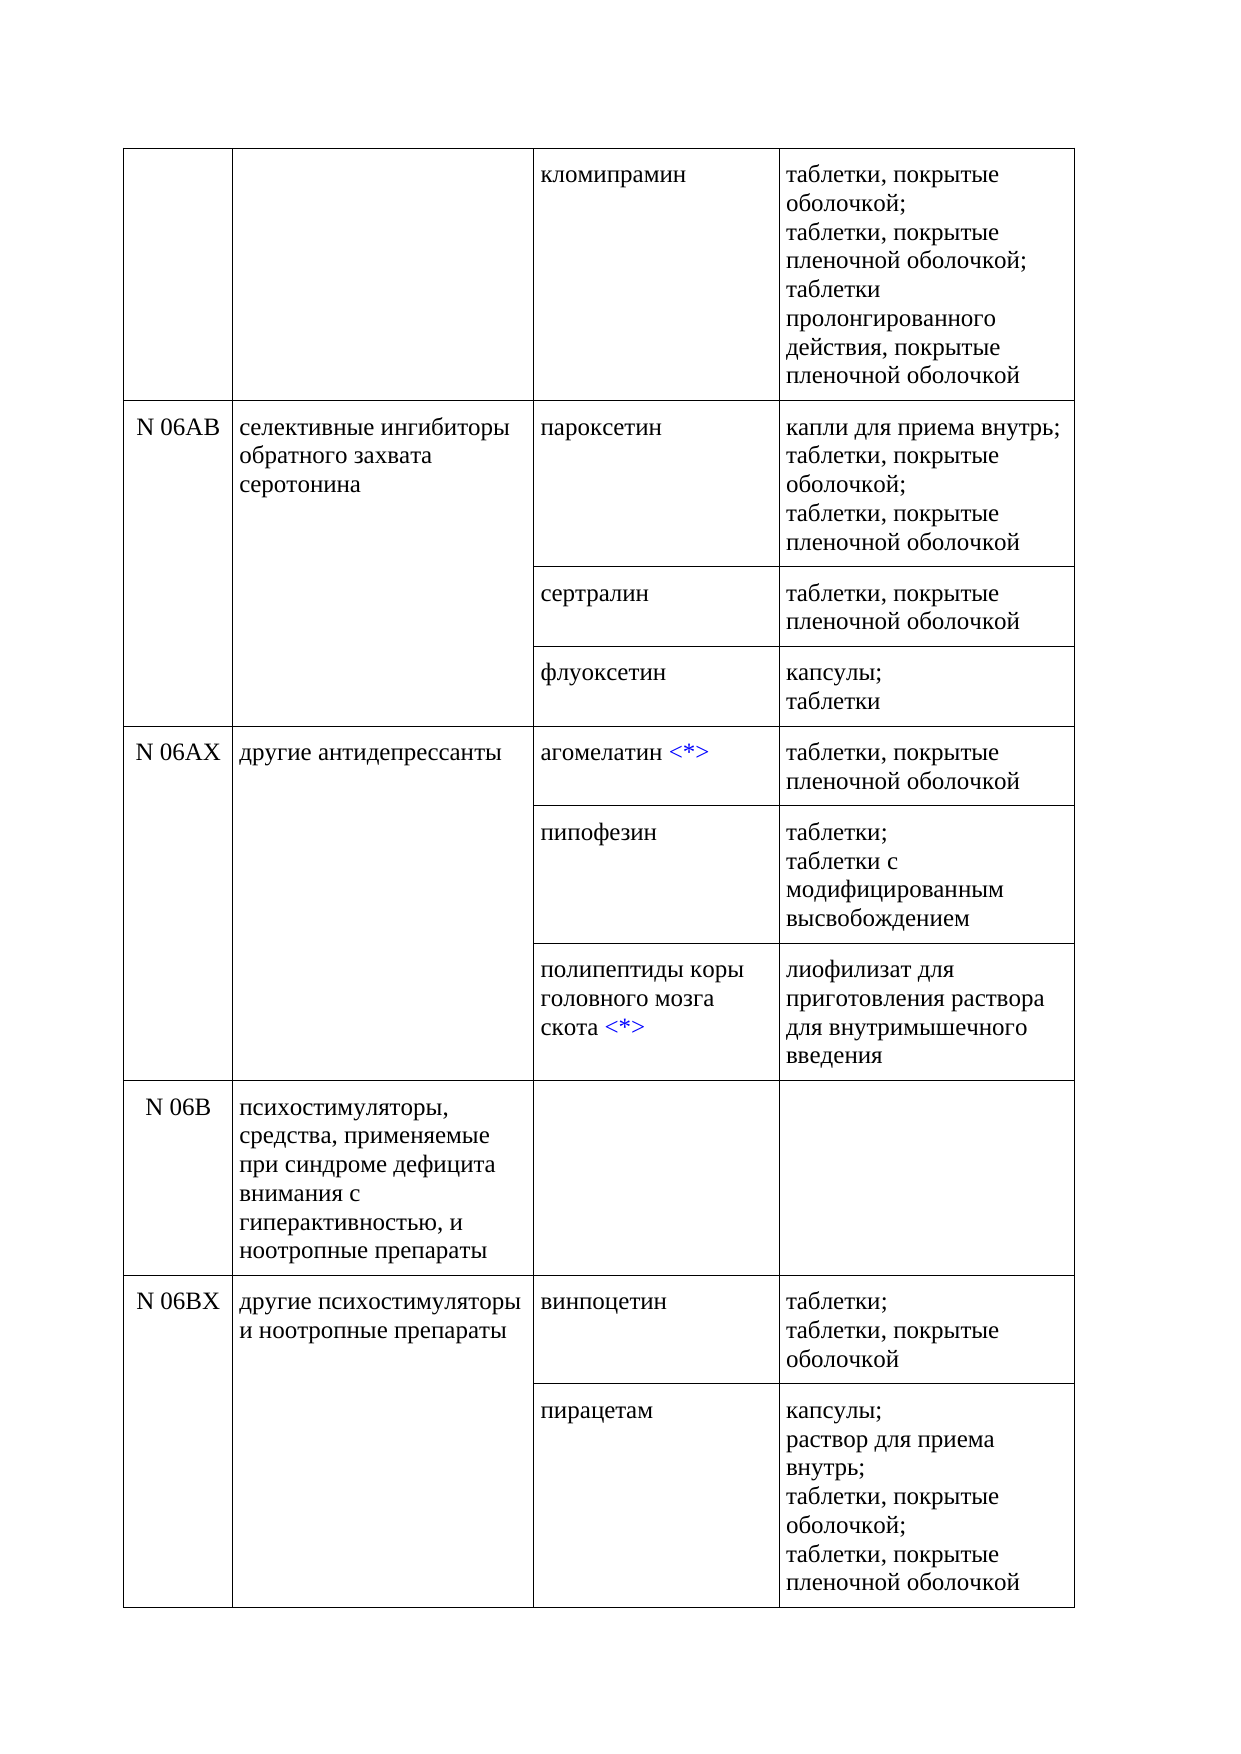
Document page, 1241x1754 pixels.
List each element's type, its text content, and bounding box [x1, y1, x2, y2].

table_cell таблетки, покрытые оболочкой; таблетки, покрытые пленочной оболочкой; таблетки пролонгированного действия, покрытые пленочной оболочкой [780, 149, 1074, 400]
table_cell винпоцетин [534, 1276, 779, 1383]
table_cell другие антидепрессанты [233, 727, 533, 1080]
table_cell полипептиды коры головного мозга скота <*> [534, 944, 779, 1080]
table_cell капсулы; таблетки [780, 647, 1074, 726]
table_cell другие психостимуляторы и ноотропные препараты [233, 1276, 533, 1607]
table_cell пипофезин [534, 806, 779, 943]
table_cell пирацетам [534, 1384, 779, 1607]
table_cell сертралин [534, 567, 779, 646]
table_cell [534, 1081, 779, 1275]
table_cell кломипрамин [534, 149, 779, 400]
table_cell психостимуляторы, средства, применяемые при синдроме дефицита внимания с гиперактивностью, и ноотропные препараты [233, 1081, 533, 1275]
table_cell таблетки; таблетки, покрытые оболочкой [780, 1276, 1074, 1383]
table_cell [780, 1081, 1074, 1275]
table_cell флуоксетин [534, 647, 779, 726]
table_cell N 06AX [124, 727, 232, 1080]
table_cell селективные ингибиторы обратного захвата серотонина [233, 401, 533, 726]
table_cell таблетки, покрытые пленочной оболочкой [780, 727, 1074, 805]
table_cell капли для приема внутрь; таблетки, покрытые оболочкой; таблетки, покрытые пленочной оболочкой [780, 401, 1074, 566]
table_cell N 06AB [124, 401, 232, 726]
table_cell пароксетин [534, 401, 779, 566]
table_cell N 06BX [124, 1276, 232, 1607]
table_cell лиофилизат для приготовления раствора для внутримышечного введения [780, 944, 1074, 1080]
table_cell агомелатин <*> [534, 727, 779, 805]
table_cell таблетки, покрытые пленочной оболочкой [780, 567, 1074, 646]
table_cell N 06B [124, 1081, 232, 1275]
table_cell таблетки; таблетки с модифицированным высвобождением [780, 806, 1074, 943]
table_cell капсулы; раствор для приема внутрь; таблетки, покрытые оболочкой; таблетки, покрытые пленочной оболочкой [780, 1384, 1074, 1607]
